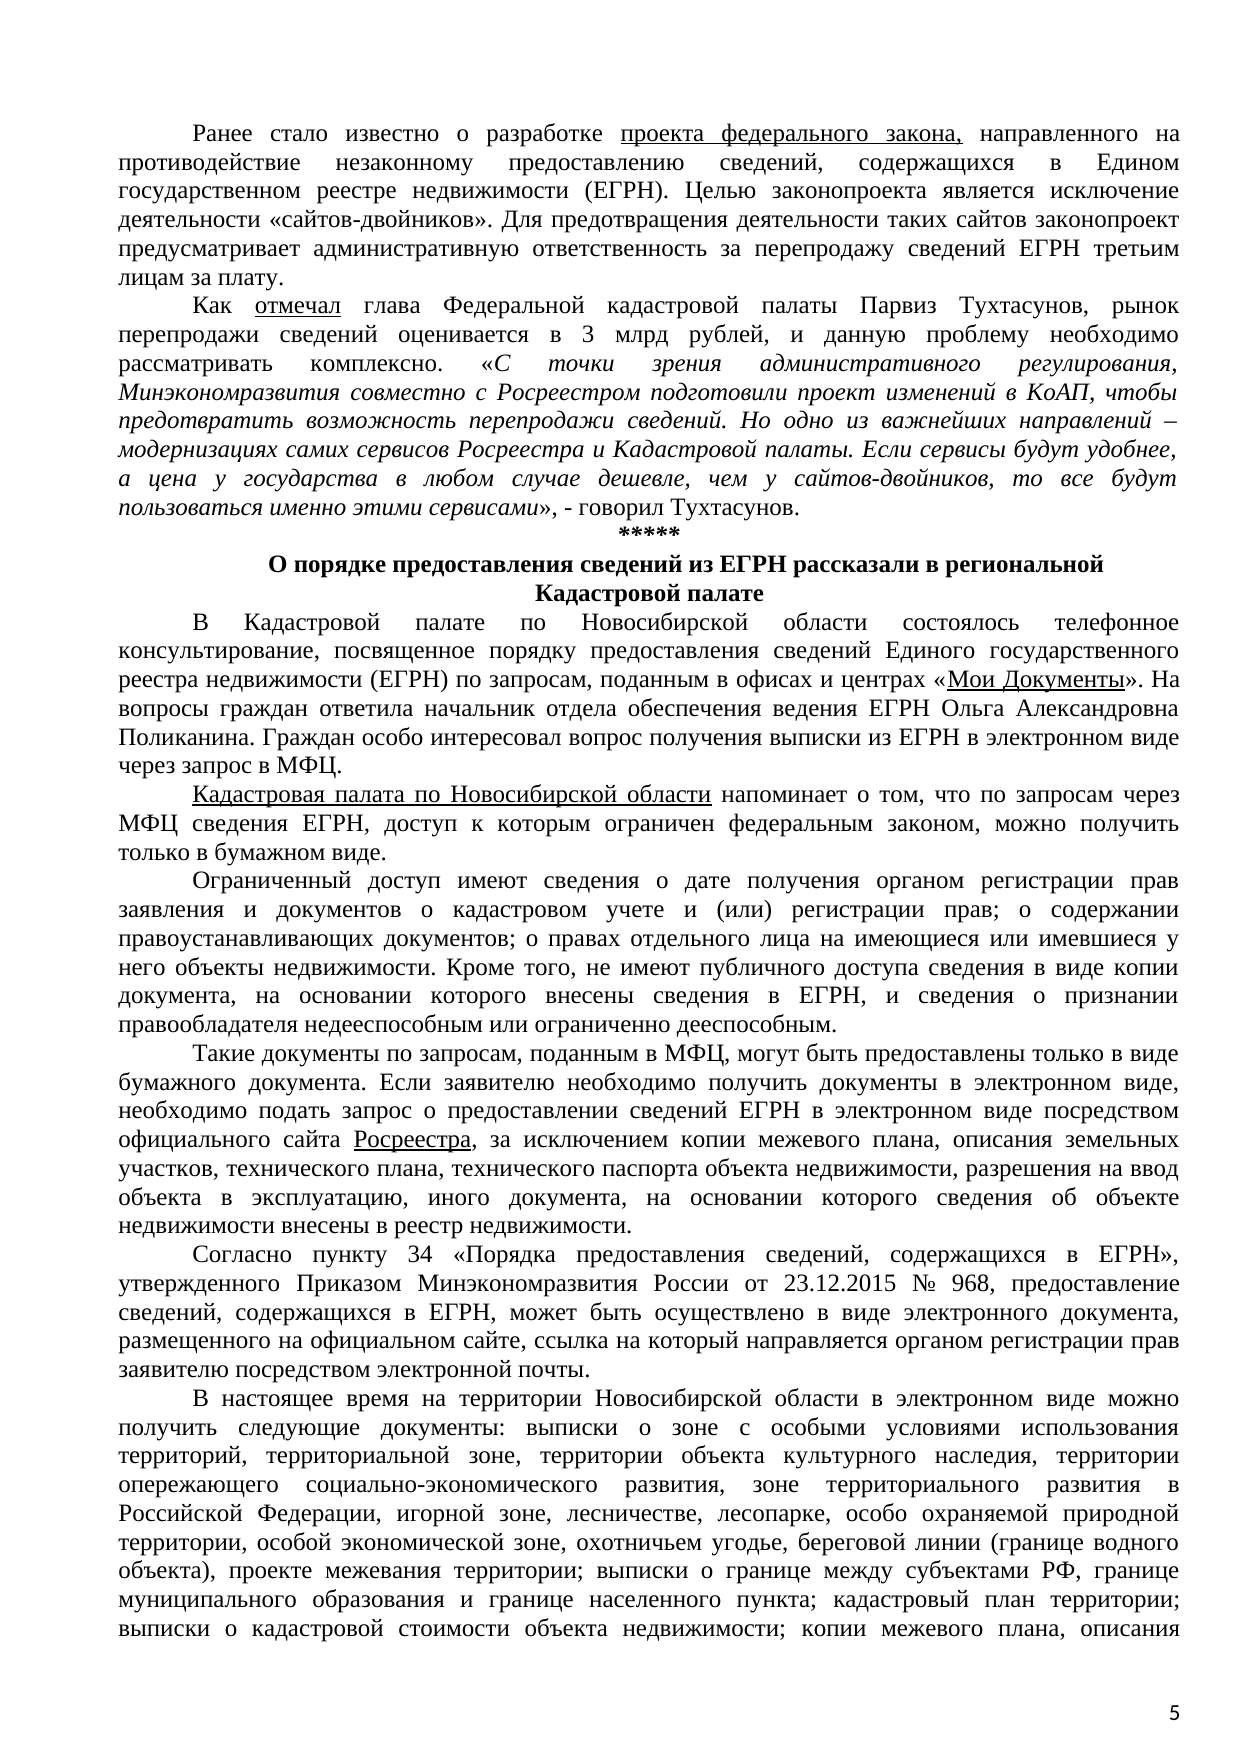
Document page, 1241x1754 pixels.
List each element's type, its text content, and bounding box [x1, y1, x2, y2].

text Кадастровая палата по Новосибирской области напоминает о том, что по запросам через МФЦ сведения ЕГРН, доступ к которым ограничен федеральным законом, можно получить только в бумажном виде. [118, 779, 1180, 866]
text В Кадастровой палате по Новосибирской области состоялось телефонное консультирование, посвященное порядку предоставления сведений Единого государственного реестра недвижимости (ЕГРН) по запросам, поданным в офисах и центрах «Мои Документы». На вопросы граждан ответила начальник отдела обеспечения ведения ЕГРН Ольга Александровна Поликанина. Граждан особо интересовал вопрос получения выписки из ЕГРН в электронном виде через запрос в МФЦ. [118, 607, 1180, 779]
text ***** [118, 521, 1180, 549]
text Согласно пункту 34 «Порядка предоставления сведений, содержащихся в ЕГРН», утвержденного Приказом Минэкономразвития России от 23.12.2015 № 968, предоставление сведений, содержащихся в ЕГРН, может быть осуществлено в виде электронного документа, размещенного на официальном сайте, ссылка на который направляется органом регистрации прав заявителю посредством электронной почты. [118, 1239, 1180, 1383]
text О порядке предоставления сведений из ЕГРН рассказали в региональной Кадастровой палате [118, 549, 1180, 607]
text Такие документы по запросам, поданным в МФЦ, могут быть предоставлены только в виде бумажного документа. Если заявителю необходимо получить документы в электронном виде, необходимо подать запрос о предоставлении сведений ЕГРН в электронном виде посредством официального сайта Росреестра, за исключением копии межевого плана, описания земельных участков, технического плана, технического паспорта объекта недвижимости, разрешения на ввод объекта в эксплуатацию, иного документа, на основании которого сведения об объекте недвижимости внесены в реестр недвижимости. [118, 1038, 1180, 1239]
text Ограниченный доступ имеют сведения о дате получения органом регистрации прав заявления и документов о кадастровом учете и (или) регистрации прав; о содержании правоустанавливающих документов; о правах отдельного лица на имеющиеся или имевшиеся у него объекты недвижимости. Кроме того, не имеют публичного доступа сведения в виде копии документа, на основании которого внесены сведения в ЕГРН, и сведения о признании правообладателя недееспособным или ограниченно дееспособным. [118, 866, 1180, 1038]
text Как отмечал глава Федеральной кадастровой палаты Парвиз Тухтасунов, рынок перепродажи сведений оценивается в 3 млрд рублей, и данную проблему необходимо рассматривать комплексно. «С точки зрения административного регулирования, Минэкономразвития совместно с Росреестром подготовили проект изменений в КоАП, чтобы предотвратить возможность перепродажи сведений. Но одно из важнейших направлений – модернизациях самих сервисов Росреестра и Кадастровой палаты. Если сервисы будут удобнее, а цена у государства в любом случае дешевле, чем у сайтов-двойников, то все будут пользоваться именно этими сервисами», - говорил Тухтасунов. [118, 291, 1180, 521]
text Ранее стало известно о разработке проекта федерального закона, направленного на противодействие незаконному предоставлению сведений, содержащихся в Едином государственном реестре недвижимости (ЕГРН). Целью законопроекта является исключение деятельности «сайтов-двойников». Для предотвращения деятельности таких сайтов законопроект предусматривает административную ответственность за перепродажу сведений ЕГРН третьим лицам за плату. [118, 118, 1180, 291]
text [118, 1383, 1180, 1642]
